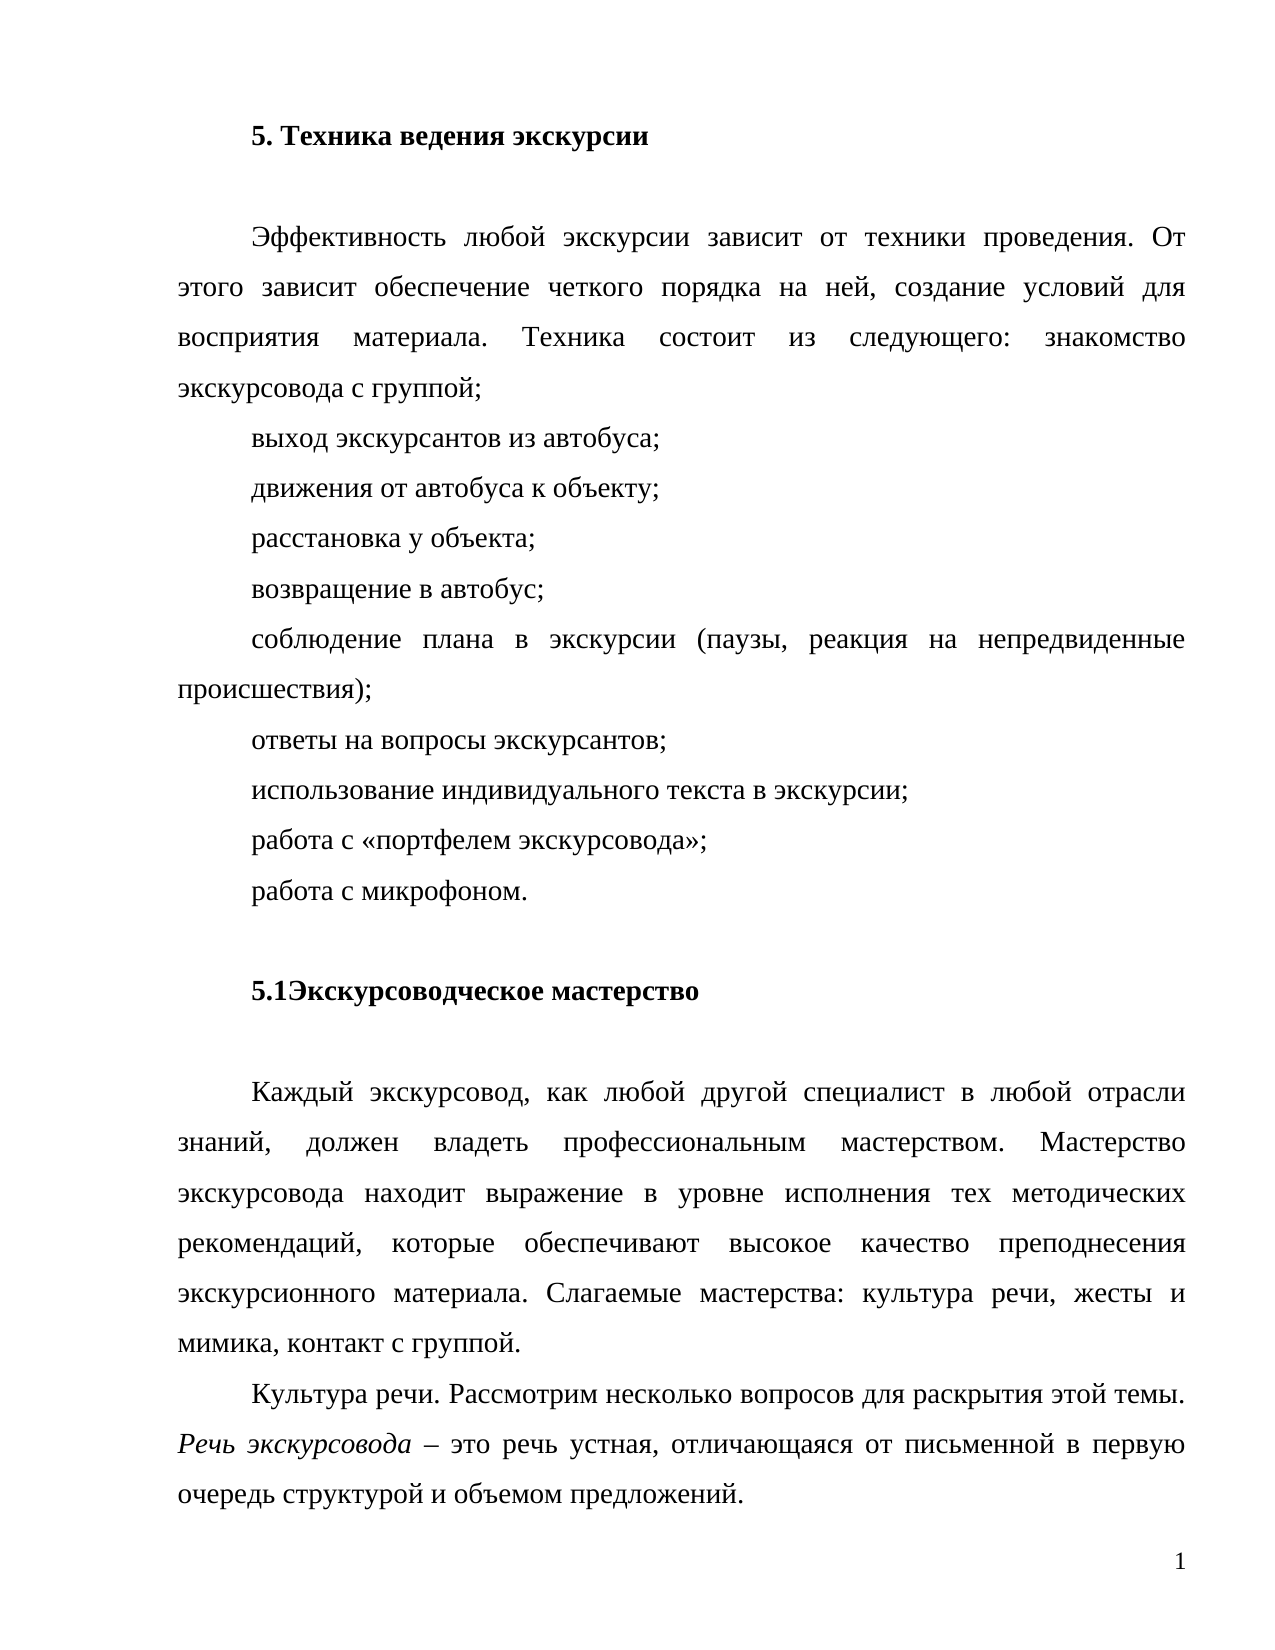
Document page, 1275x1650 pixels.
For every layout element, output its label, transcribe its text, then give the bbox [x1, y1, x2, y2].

text Каждый экскурсовод, как любой другой специалист в любой отрасли знаний, должен владеть профессиональным мастерством. Мастерство экскурсовода находит выражение в уровне исполнения тех методических рекомендаций, которые обеспечивают высокое качество преподнесения экскурсионного материала. Слагаемые мастерства: культура речи, жесты и мимика, контакт с группой. [177, 1074, 1186, 1359]
text выход экскурсантов из автобуса; [177, 420, 1186, 453]
text 5. Техника ведения экскурсии [177, 118, 1186, 152]
text 5.1Экскурсоводческое мастерство [177, 973, 1186, 1007]
text Эффективность любой экскурсии зависит от техники проведения. От этого зависит обеспечение четкого порядка на ней, создание условий для восприятия материала. Техника состоит из следующего: знакомство экскурсовода с группой; [177, 219, 1186, 403]
text ответы на вопросы экскурсантов; [177, 722, 1186, 755]
text расстановка у объекта; [177, 521, 1186, 554]
text движения от автобуса к объекту; [177, 470, 1186, 504]
text работа с «портфелем экскурсовода»; [177, 822, 1186, 856]
text возвращение в автобус; [177, 571, 1186, 604]
text использование индивидуального текста в экскурсии; [177, 772, 1186, 806]
text соблюдение плана в экскурсии (паузы, реакция на непредвиденные происшествия); [177, 621, 1186, 705]
text работа с микрофоном. [177, 873, 1186, 906]
text Культура речи. Рассмотрим несколько вопросов для раскрытия этой темы. Речь экскурсовода – это речь устная, отличающаяся от письменной в первую очередь структурой и объемом предложений. [177, 1376, 1186, 1510]
